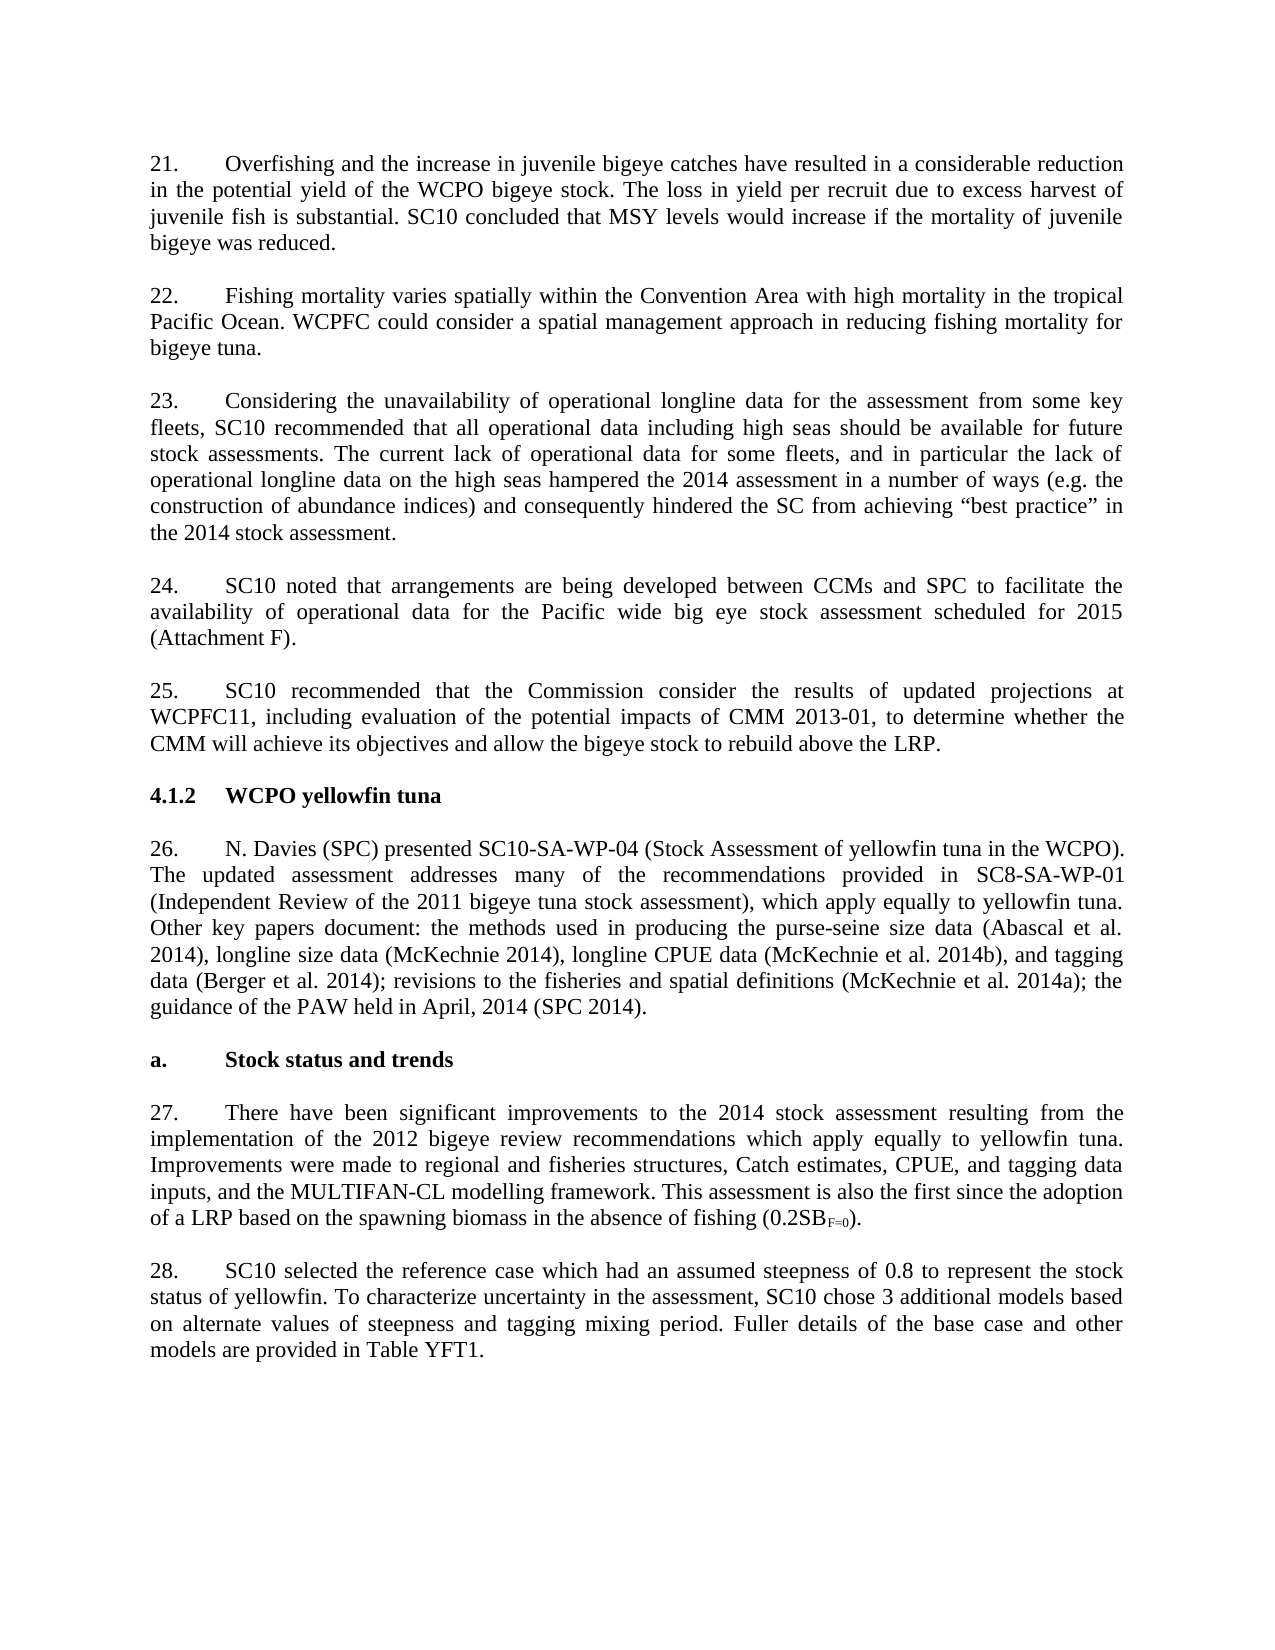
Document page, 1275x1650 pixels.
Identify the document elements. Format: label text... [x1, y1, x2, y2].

text SC10 selected the reference case which had an assumed steepness of 0.8 to represent the stock status of yellowfin. To characterize uncertainty in the assessment, SC10 chose 3 additional models based on alternate values of steepness and tagging mixing period. Fuller details of the base case and other models are provided in Table YFT1. [150, 1257, 1125, 1362]
subtitle 4.1.2 WCPO yellowfin tuna [150, 782, 1125, 809]
text Considering the unavailability of operational longline data for the assessment from some key fleets, SC10 recommended that all operational data including high seas should be available for future stock assessments. The current lack of operational data for some fleets, and in particular the lack of operational longline data on the high seas hampered the 2014 assessment in a number of ways (e.g. the construction of abundance indices) and consequently hindered the SC from achieving “best practice” in the 2014 stock assessment. [150, 387, 1125, 545]
text SC10 noted that arrangements are being developed between CCMs and SPC to facilitate the availability of operational data for the Pacific wide big eye stock assessment scheduled for 2015 (Attachment F). [150, 572, 1125, 651]
text Fishing mortality varies spatially within the Convention Area with high mortality in the tropical Pacific Ocean. WCPFC could consider a spatial management approach in reducing fishing mortality for bigeye tuna. [150, 282, 1125, 361]
text SC10 recommended that the Commission consider the results of updated projections at WCPFC11, including evaluation of the potential impacts of CMM 2013-01, to determine whether the CMM will achieve its objectives and allow the bigeye stock to rebuild above the LRP. [150, 677, 1125, 756]
text There have been significant improvements to the 2014 stock assessment resulting from the implementation of the 2012 bigeye review recommendations which apply equally to yellowfin tuna. Improvements were made to regional and fisheries structures, Catch estimates, CPUE, and tagging data inputs, and the MULTIFAN-CL modelling framework. This assessment is also the first since the adoption of a LRP based on the spawning biomass in the absence of fishing (0.2SBF=0). [150, 1099, 1125, 1231]
text Overfishing and the increase in juvenile bigeye catches have resulted in a considerable reduction in the potential yield of the WCPO bigeye stock. The loss in yield per recruit due to excess harvest of juvenile fish is substantial. SC10 concluded that MSY levels would increase if the mortality of juvenile bigeye was reduced. [150, 150, 1125, 255]
text N. Davies (SPC) presented SC10-SA-WP-04 (Stock Assessment of yellowfin tuna in the WCPO). The updated assessment addresses many of the recommendations provided in SC8-SA-WP-01 (Independent Review of the 2011 bigeye tuna stock assessment), which apply equally to yellowfin tuna. Other key papers document: the methods used in producing the purse-seine size data (Abascal et al. 2014), longline size data (McKechnie 2014), longline CPUE data (McKechnie et al. 2014b), and tagging data (Berger et al. 2014); revisions to the fisheries and spatial definitions (McKechnie et al. 2014a); the guidance of the PAW held in April, 2014 (SPC 2014). [150, 835, 1125, 1020]
subtitle a. Stock status and trends [150, 1046, 1125, 1072]
